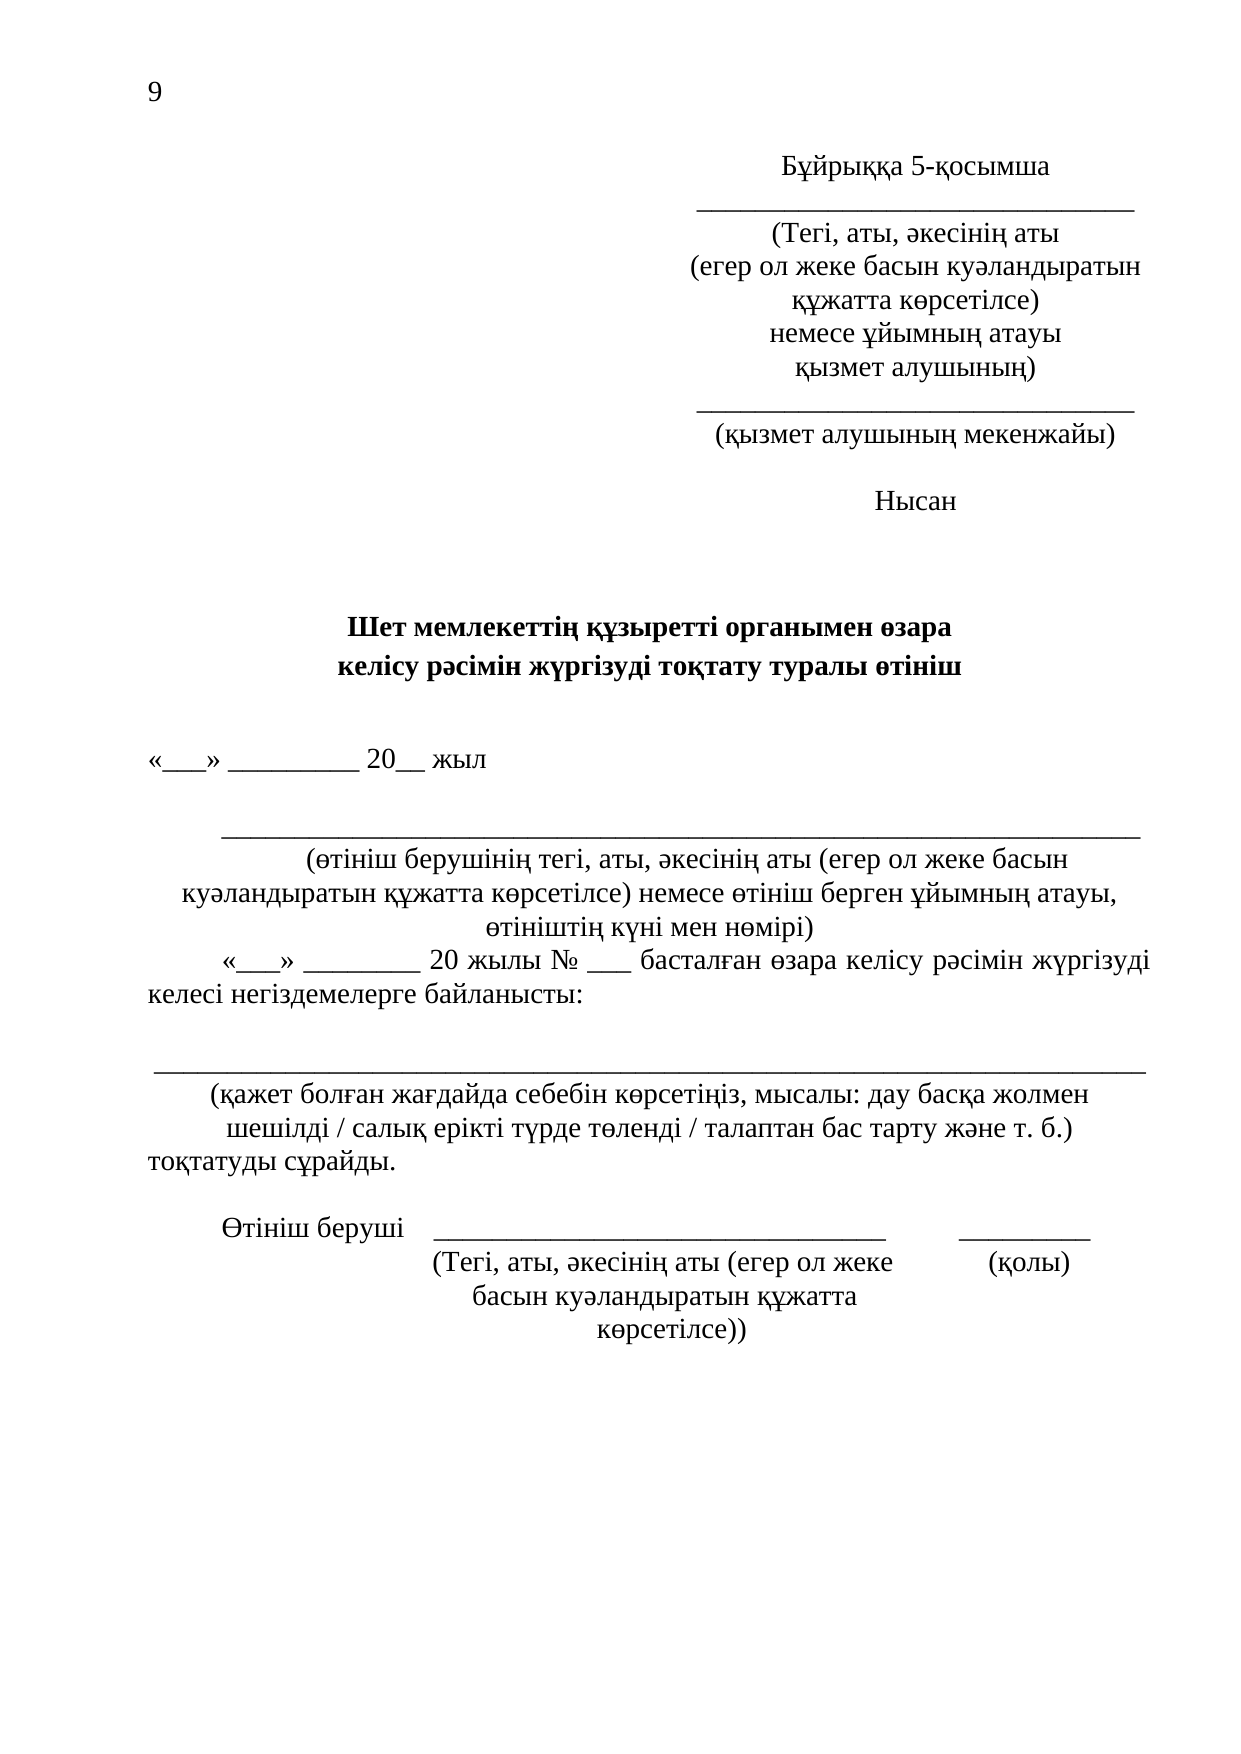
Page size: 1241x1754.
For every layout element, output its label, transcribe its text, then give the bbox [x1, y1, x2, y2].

text келісу рәсімін жүргізуді тоқтату туралы өтініш [148, 648, 1152, 682]
text Шет мемлекеттің құзыретті органымен өзара [148, 609, 1152, 643]
text құжатта көрсетілсе) [679, 282, 1152, 315]
text Бұйрыққа 5-қосымша [679, 148, 1152, 181]
text көрсетілсе)) [443, 1311, 1152, 1345]
text немесе ұйымның атауы [679, 315, 1152, 349]
text (Тегі, аты, әкесінің аты (егер ол жеке (қолы) [148, 1244, 1152, 1278]
text (егер ол жеке басын куәландыратын [679, 248, 1152, 282]
text «___» _________ 20__ жыл [148, 741, 1152, 774]
text тоқтатуды сұрайды. [148, 1143, 1152, 1177]
text қызмет алушының) [679, 349, 1152, 382]
text ____________________________________________________________________ (қажет болған жағдайда себебін көрсетіңіз, мысалы: дау басқа жолмен шешілді / салық ерікті түрде төленді / талаптан бас тарту және т. б.) [148, 1043, 1152, 1143]
text _______________________________________________________________ [148, 808, 1152, 842]
text (Тегі, аты, әкесінің аты [679, 215, 1152, 248]
text «___» ________ 20 жылы № ___ басталған өзара келісу рәсімін жүргізуді келесі негіздемелерге байланысты: [148, 942, 1152, 1009]
text Өтініш беруші _______________________________ _________ [148, 1211, 1152, 1244]
text (өтініш берушінің тегі, аты, әкесінің аты (егер ол жеке басын куәландыратын құжатта көрсетілсе) немесе өтініш берген ұйымның атауы, өтініштің күні мен нөмірі) [148, 842, 1152, 942]
text басын куәландыратын құжатта [369, 1278, 1152, 1311]
text ______________________________ (қызмет алушының мекенжайы) [679, 382, 1152, 449]
text Нысан [679, 483, 1152, 517]
text ______________________________ [679, 181, 1152, 215]
